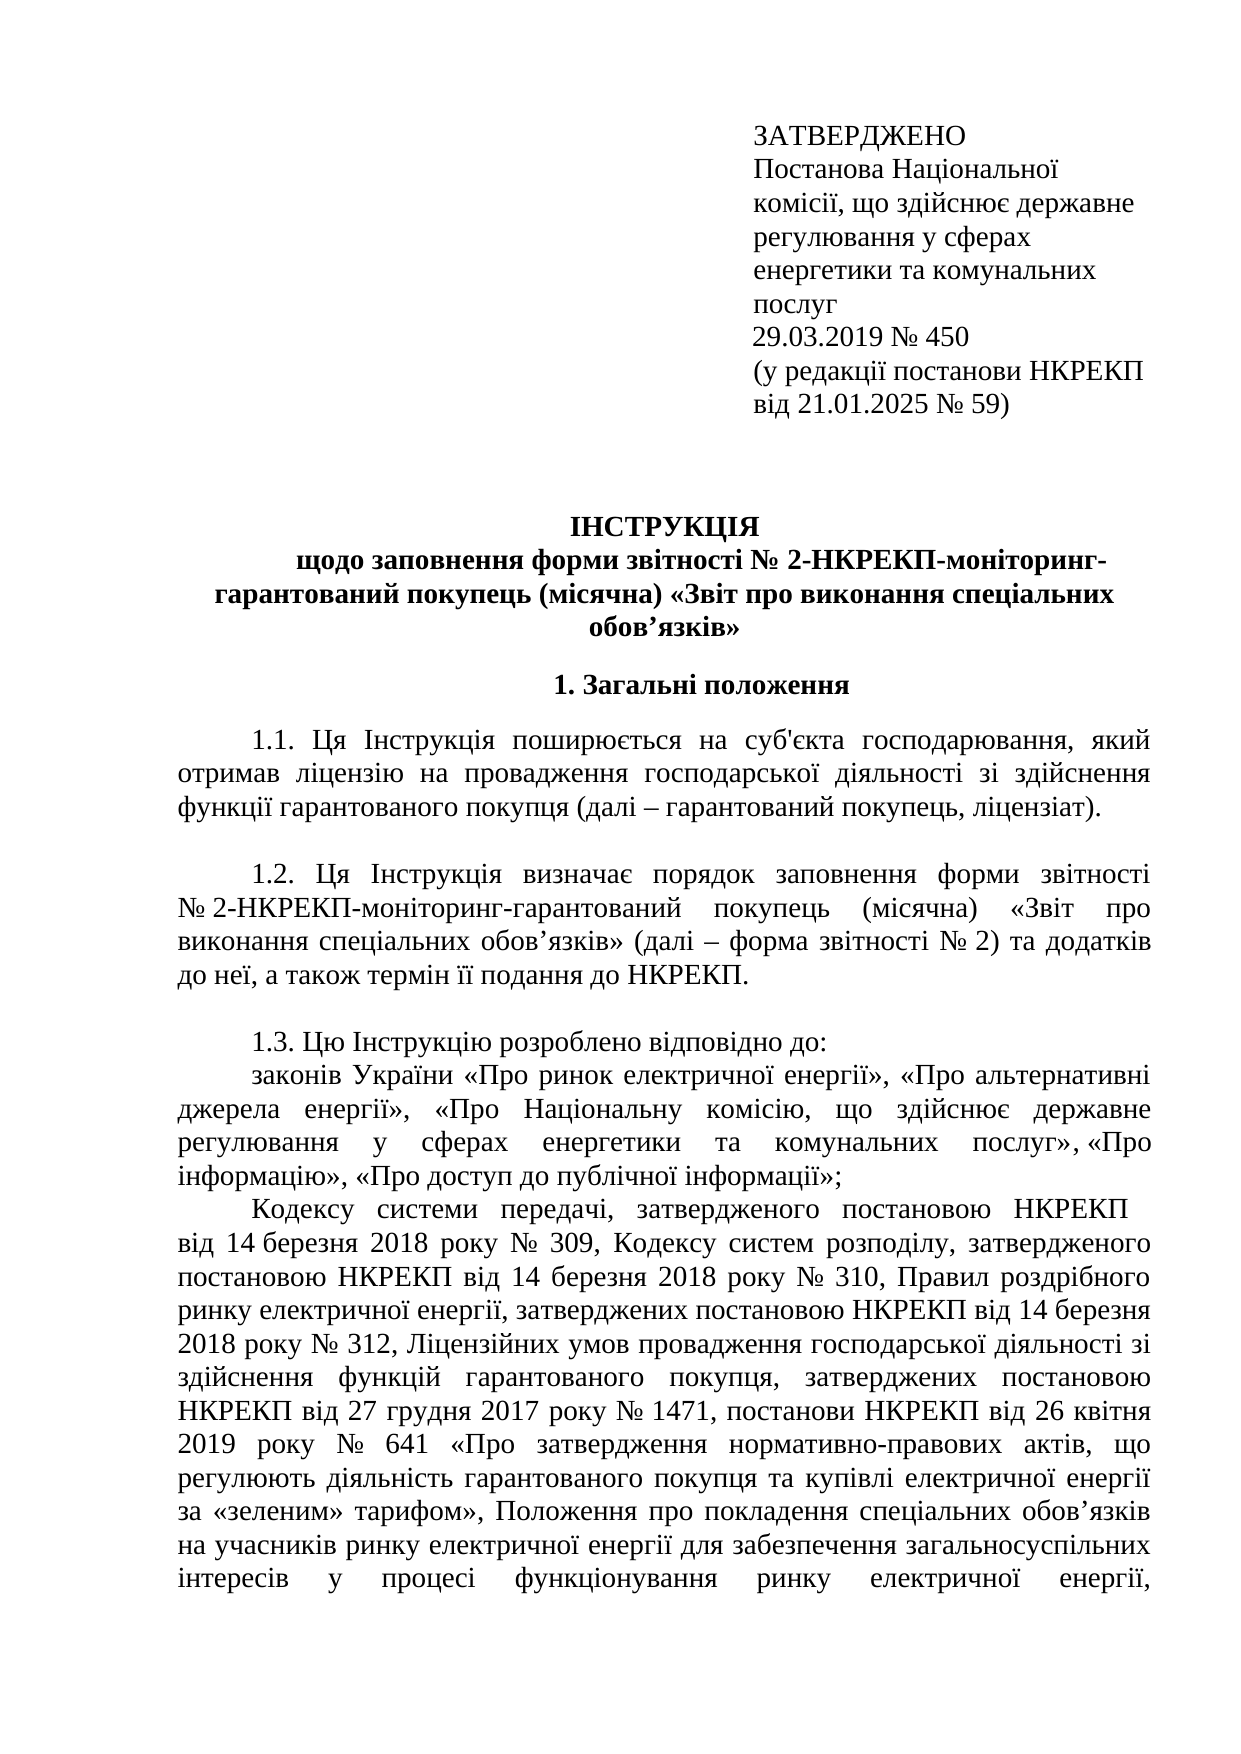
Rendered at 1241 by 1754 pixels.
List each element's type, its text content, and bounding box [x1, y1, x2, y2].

text щодо заповнення форми звітності № 2-НКРЕКП-моніторинг-гарантований покупець (місячна) «Звіт про виконання спеціальних обов’язків» [177, 542, 1152, 643]
text 29.03.2019 № 450 [620, 319, 1152, 353]
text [177, 1192, 1152, 1594]
text 1.1. Ця Інструкція поширюється на суб'єкта господарювання, який отримав ліцензію на провадження господарської діяльності зі здійснення функції гарантованого покупця (далі – гарантований покупець, ліцензіат). [177, 722, 1152, 823]
text законів України «Про ринок електричної енергії», «Про альтернативні джерела енергії», «Про Національну комісію, що здійснює державне регулювання у сферах енергетики та комунальних послуг», «Про інформацію», «Про доступ до публічної інформації»; [177, 1057, 1152, 1192]
text 1. Загальні положення [177, 667, 1152, 700]
text ІНСТРУКЦІЯ [177, 475, 1152, 542]
text ЗАТВЕРДЖЕНО Постанова Національної комісії, що здійснює державне регулювання у сферах енергетики та комунальних послуг [753, 118, 1152, 319]
text 1.2. Ця Інструкція визначає порядок заповнення форми звітності № 2-НКРЕКП-моніторинг-гарантований покупець (місячна) «Звіт про виконання спеціальних обов’язків» (далі – форма звітності № 2) та додатків до неї, а також термін її подання до НКРЕКП. [177, 856, 1152, 990]
text (у редакції постанови НКРЕКП від 21.01.2025 № 59) [753, 353, 1152, 420]
text 1.3. Цю Інструкцію розроблено відповідно до: [177, 1024, 1152, 1057]
